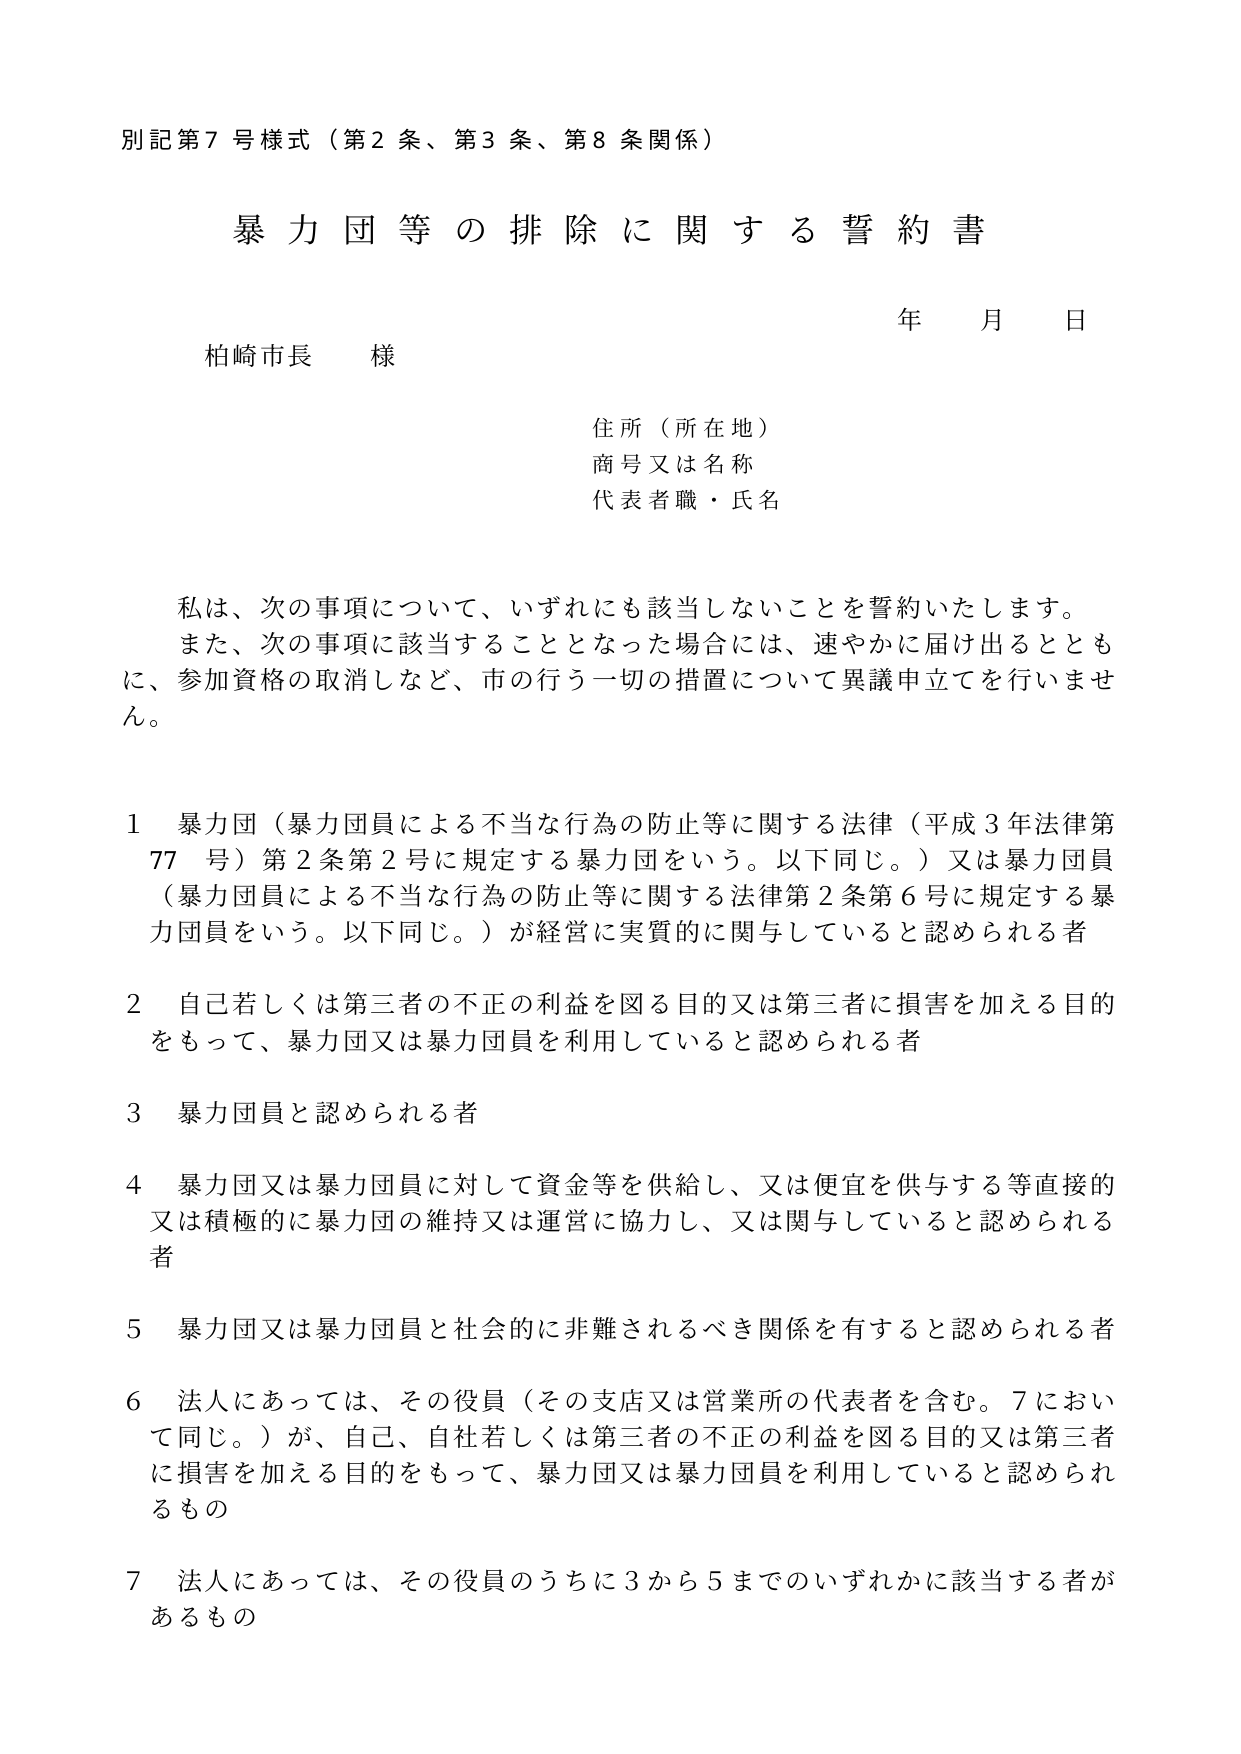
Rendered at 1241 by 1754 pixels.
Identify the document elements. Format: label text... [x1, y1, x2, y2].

text 柏崎市長 様 [121, 336, 1119, 372]
text 商号又は名称 [568, 444, 1119, 481]
text ２ 自己若しくは第三者の不正の利益を図る目的又は第三者に損害を加える目的をもって、暴力団又は暴力団員を利用していると認められる者 [121, 985, 1119, 1057]
text ３ 暴力団員と認められる者 [121, 1093, 1119, 1129]
text 住所（所在地） [568, 408, 1119, 444]
text ６ 法人にあっては、その役員（その支店又は営業所の代表者を含む。７において同じ。）が、自己、自社若しくは第三者の不正の利益を図る目的又は第三者に損害を加える目的をもって、暴力団又は暴力団員を利用していると認められるもの [121, 1382, 1119, 1526]
text ７ 法人にあっては、その役員のうちに３から５までのいずれかに該当する者があるもの [121, 1562, 1119, 1634]
text 私は、次の事項について、いずれにも該当しないことを誓約いたします。 [121, 589, 1119, 625]
text 暴力団等の排除に関する誓約書 [121, 192, 1119, 264]
text １ 暴力団（暴力団員による不当な行為の防止等に関する法律（平成３年法律第77号）第２条第２号に規定する暴力団をいう。以下同じ。）又は暴力団員（暴力団員による不当な行為の防止等に関する法律第２条第６号に規定する暴力団員をいう。以下同じ。）が経営に実質的に関与していると認められる者 [121, 805, 1119, 949]
text また、次の事項に該当することとなった場合には、速やかに届け出るとともに、参加資格の取消しなど、市の行う一切の措置について異議申立てを行いません。 [121, 625, 1119, 733]
text 代表者職・氏名 [568, 481, 1119, 517]
text 年 月 日 [121, 300, 1091, 336]
text ４ 暴力団又は暴力団員に対して資金等を供給し、又は便宜を供与する等直接的又は積極的に暴力団の維持又は運営に協力し、又は関与していると認められる者 [121, 1165, 1119, 1273]
text 別記第7号様式（第2条、第3条、第8条関係） [121, 120, 1119, 156]
text ５ 暴力団又は暴力団員と社会的に非難されるべき関係を有すると認められる者 [121, 1309, 1119, 1346]
